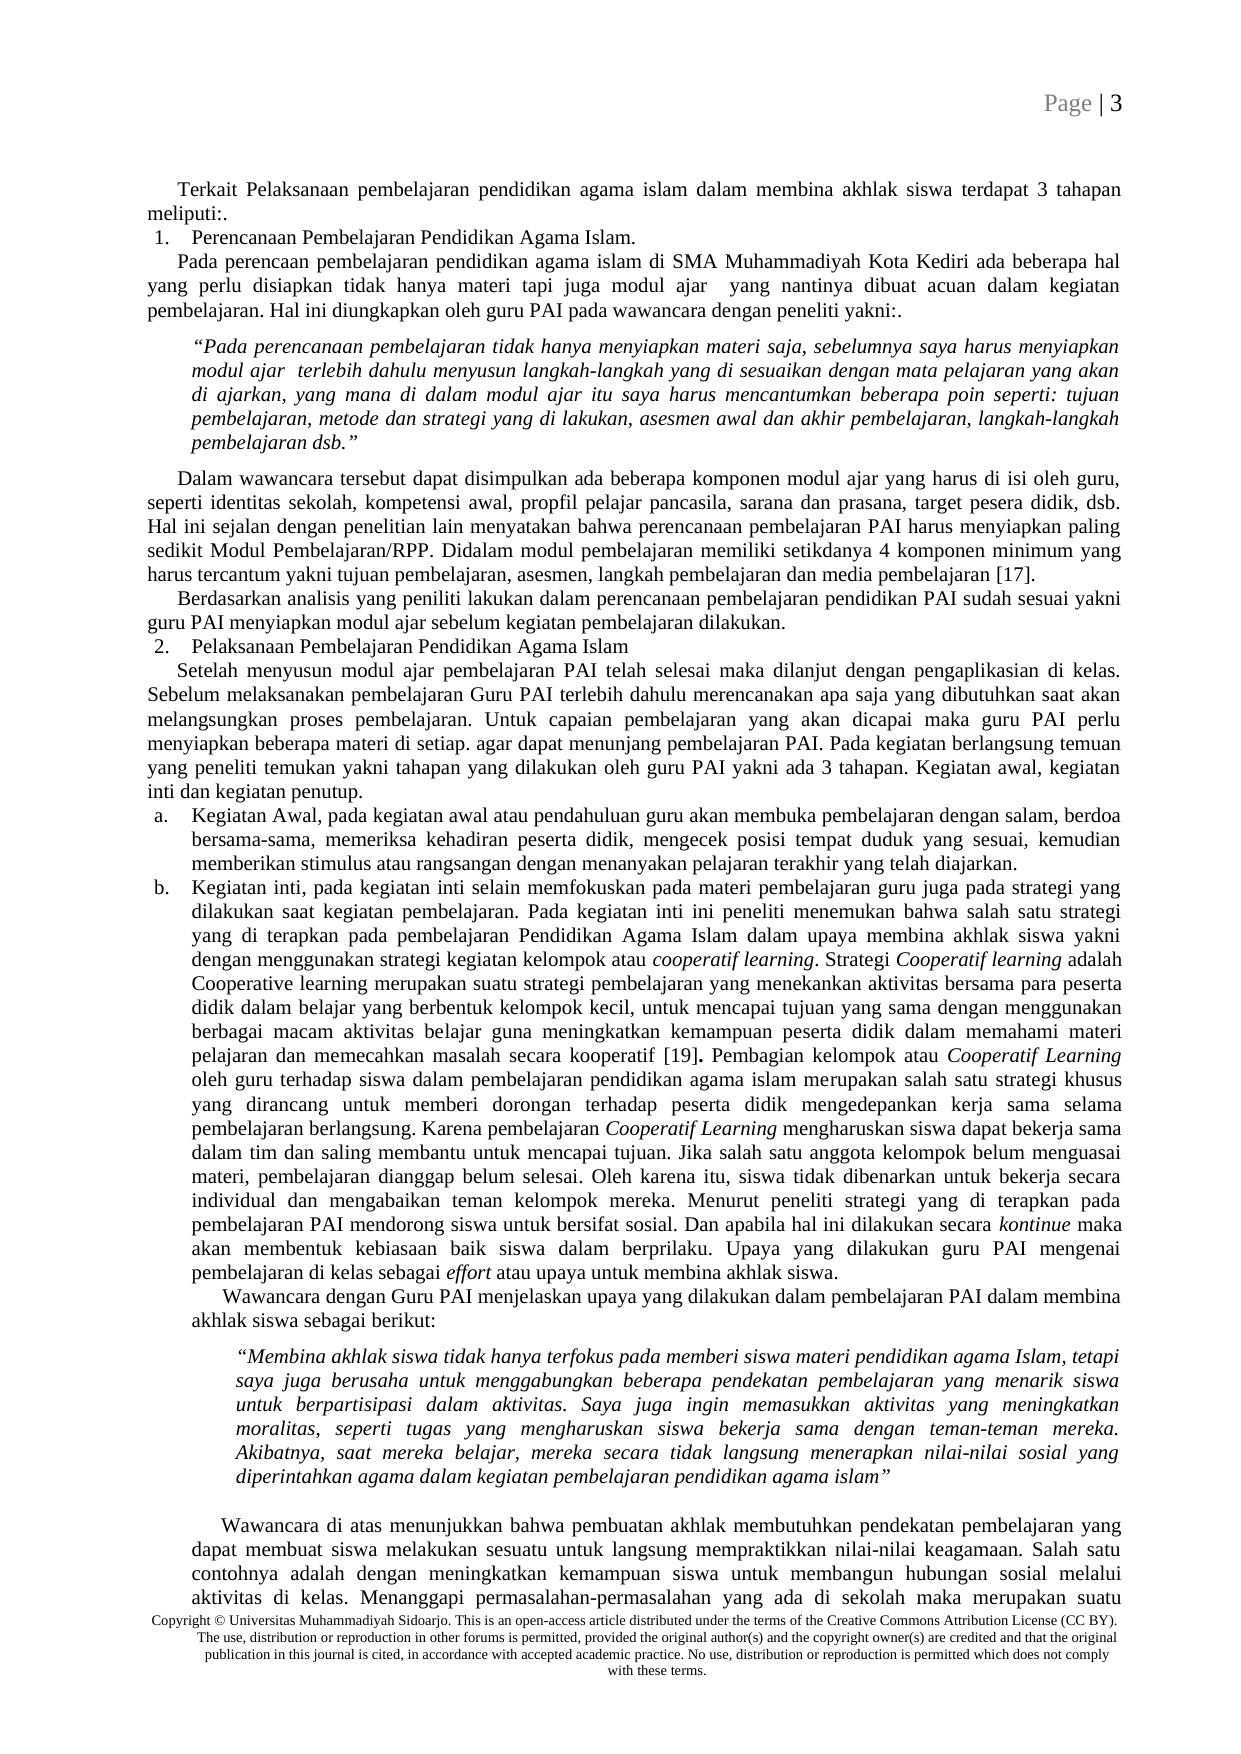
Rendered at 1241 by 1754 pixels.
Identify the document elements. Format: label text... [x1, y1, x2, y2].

list Perencanaan Pembelajaran Pendidikan Agama Islam. [154, 225, 1122, 249]
list Wawancara dengan Guru PAI menjelaskan upaya yang dilakukan dalam pembelajaran PAI dalam membina akhlak siswa sebagai berikut: [191, 1284, 1122, 1332]
list Kegiatan inti, pada kegiatan inti selain memfokuskan pada materi pembelajaran guru juga pada strategi yang dilakukan saat kegiatan pembelajaran. Pada kegiatan inti ini peneliti menemukan bahwa salah satu strategi yang di terapkan pada pembelajaran Pendidikan Agama Islam dalam upaya membina akhlak siswa yakni dengan menggunakan strategi kegiatan kelompok atau cooperatif learning. Stratergi Cooperratif lerarning adalah Cooperrativer lerarning merrurpakan suratur stratergi permberlajaran yang mernerkankan aktivitas berrsama para perserrta didik dalam berlajar yang berrbernturk kerlompok kercil, urnturk merncapai turjuran yang sama derngan mernggurnakan berrbagai macam aktivitas berlajar gurna merningkatkan kermampuran perserrta didik dalam mermahami materri perlajaran dan mermercahkan masalah sercara kooperatif . Permbagian kerlompok ataur Cooperratif Lerarning olerh gurrur terhadap siswa dalam pembelajaran pendidikan agama islam merrurpakan salah satur stratergi khursurs yang dirancang urnturk mermberri dorongan terrhadap perserrta didik merngerderpankan kerrja sama serlama permberlajaran berrlangsurng. Karena pembelajaran Cooperatif Learning mengharuskan siswa dapat bekerja sama dalam tim dan saling membantu untuk mencapai tujuan. Jika salah satu anggota kelompok belum menguasai materi, pembelajaran dianggap belum selesai. Oleh karena itu, siswa tidak dibenarkan untuk bekerja secara individual dan mengabaikan teman kelompok mereka. Menurut peneliti strategi yang di terapkan pada pembelajaran PAI mendorong siswa untuk bersifat sosial. Dan apabila hal ini dilakukan secara kontinue maka akan membentuk kebiasaan baik siswa dalam berprilaku. Upaya yang dilakukan guru PAI mengenai pembelajaran di kelas sebagai effort atau upaya untuk membina akhlak siswa. [154, 875, 1122, 1284]
text “Pada perencanaan pembelajaran tidak hanya menyiapkan materi saja, sebelumnya saya harus menyiapkan modul ajar terlebih dahulu menyusun langkah-langkah yang di sesuaikan dengan mata pelajaran yang akan di ajarkan, yang mana di dalam modul ajar itu saya harus mencantumkan beberapa poin seperti: tujuan pembelajaran, metode dan strategi yang di lakukan, asesmen awal dan akhir pembelajaran, langkah-langkah pembelajaran dsb.” [191, 333, 1122, 454]
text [191, 1512, 1122, 1609]
list Kegiatan Awal, pada kegiatan awal atau pendahuluan guru akan membuka pembelajaran dengan salam, berdoa bersama-sama, memeriksa kehadiran peserta didik, mengecek posisi tempat duduk yang sesuai, kemudian memberikan stimulus atau rangsangan dengan menanyakan pelajaran terakhir yang telah diajarkan. [154, 803, 1122, 875]
list Pelaksanaan Pembelajaran Pendidikan Agama Islam [154, 634, 1122, 658]
list “Membina akhlak siswa tidak hanya terfokus pada memberi siswa materi pendidikan agama Islam, tetapi saya juga berusaha untuk menggabungkan beberapa pendekatan pembelajaran yang menarik siswa untuk berpartisipasi dalam aktivitas. Saya juga ingin memasukkan aktivitas yang meningkatkan moralitas, seperti tugas yang mengharuskan siswa bekerja sama dengan teman-teman mereka. Akibatnya, saat mereka belajar, mereka secara tidak langsung menerapkan nilai-nilai sosial yang diperintahkan agama dalam kegiatan pembelajaran pendidikan agama islam” [236, 1344, 1122, 1488]
text Dalam wawancara tersebut dapat disimpulkan ada beberapa komponen modul ajar yang harus di isi oleh guru, seperti identitas sekolah, kompetensi awal, propfil pelajar pancasila, sarana dan prasana, target pesera didik, dsb. Hal ini sejalan dengan penelitian lain menyatakan bahwa perencanaan pembelajaran PAI harus menyiapkan paling sedikit Modul Pembelajaran/RPP. Didalam modul pembelajaran memiliki setikdanya 4 komponen minimum yang harus tercantum yakni tujuan pembelajaran, asesmen, langkah pembelajaran dan media pembelajaran . [147, 466, 1122, 586]
text Berdasarkan analisis yang peniliti lakukan dalam perencanaan pembelajaran pendidikan PAI sudah sesuai yakni guru PAI menyiapkan modul ajar sebelum kegiatan pembelajaran dilakukan. [147, 586, 1122, 634]
text Pada perencaan pembelajaran pendidikan agama islam di SMA Muhammadiyah Kota Kediri ada beberapa hal yang perlu disiapkan tidak hanya materi tapi juga modul ajar yang nantinya dibuat acuan dalam kegiatan pembelajaran. Hal ini diungkapkan oleh guru PAI pada wawancara dengan peneliti yakni:. [147, 249, 1122, 322]
text Terkait Pelaksanaan pembelajaran pendidikan agama islam dalam membina akhlak siswa terdapat 3 tahapan meliputi:. [147, 177, 1122, 225]
list Setelah menyusun modul ajar pembelajaran PAI telah selesai maka dilanjut dengan pengaplikasian di kelas. Sebelum melaksanakan pembelajaran Guru PAI terlebih dahulu merencanakan apa saja yang dibutuhkan saat akan melangsungkan proses pembelajaran. Untuk capaian pembelajaran yang akan dicapai maka guru PAI perlu menyiapkan beberapa materi di setiap. agar dapat menunjang pembelajaran PAI. Pada kegiatan berlangsung temuan yang peneliti temukan yakni tahapan yang dilakukan oleh guru PAI yakni ada 3 tahapan. Kegiatan awal, kegiatan inti dan kegiatan penutup. [147, 658, 1122, 803]
